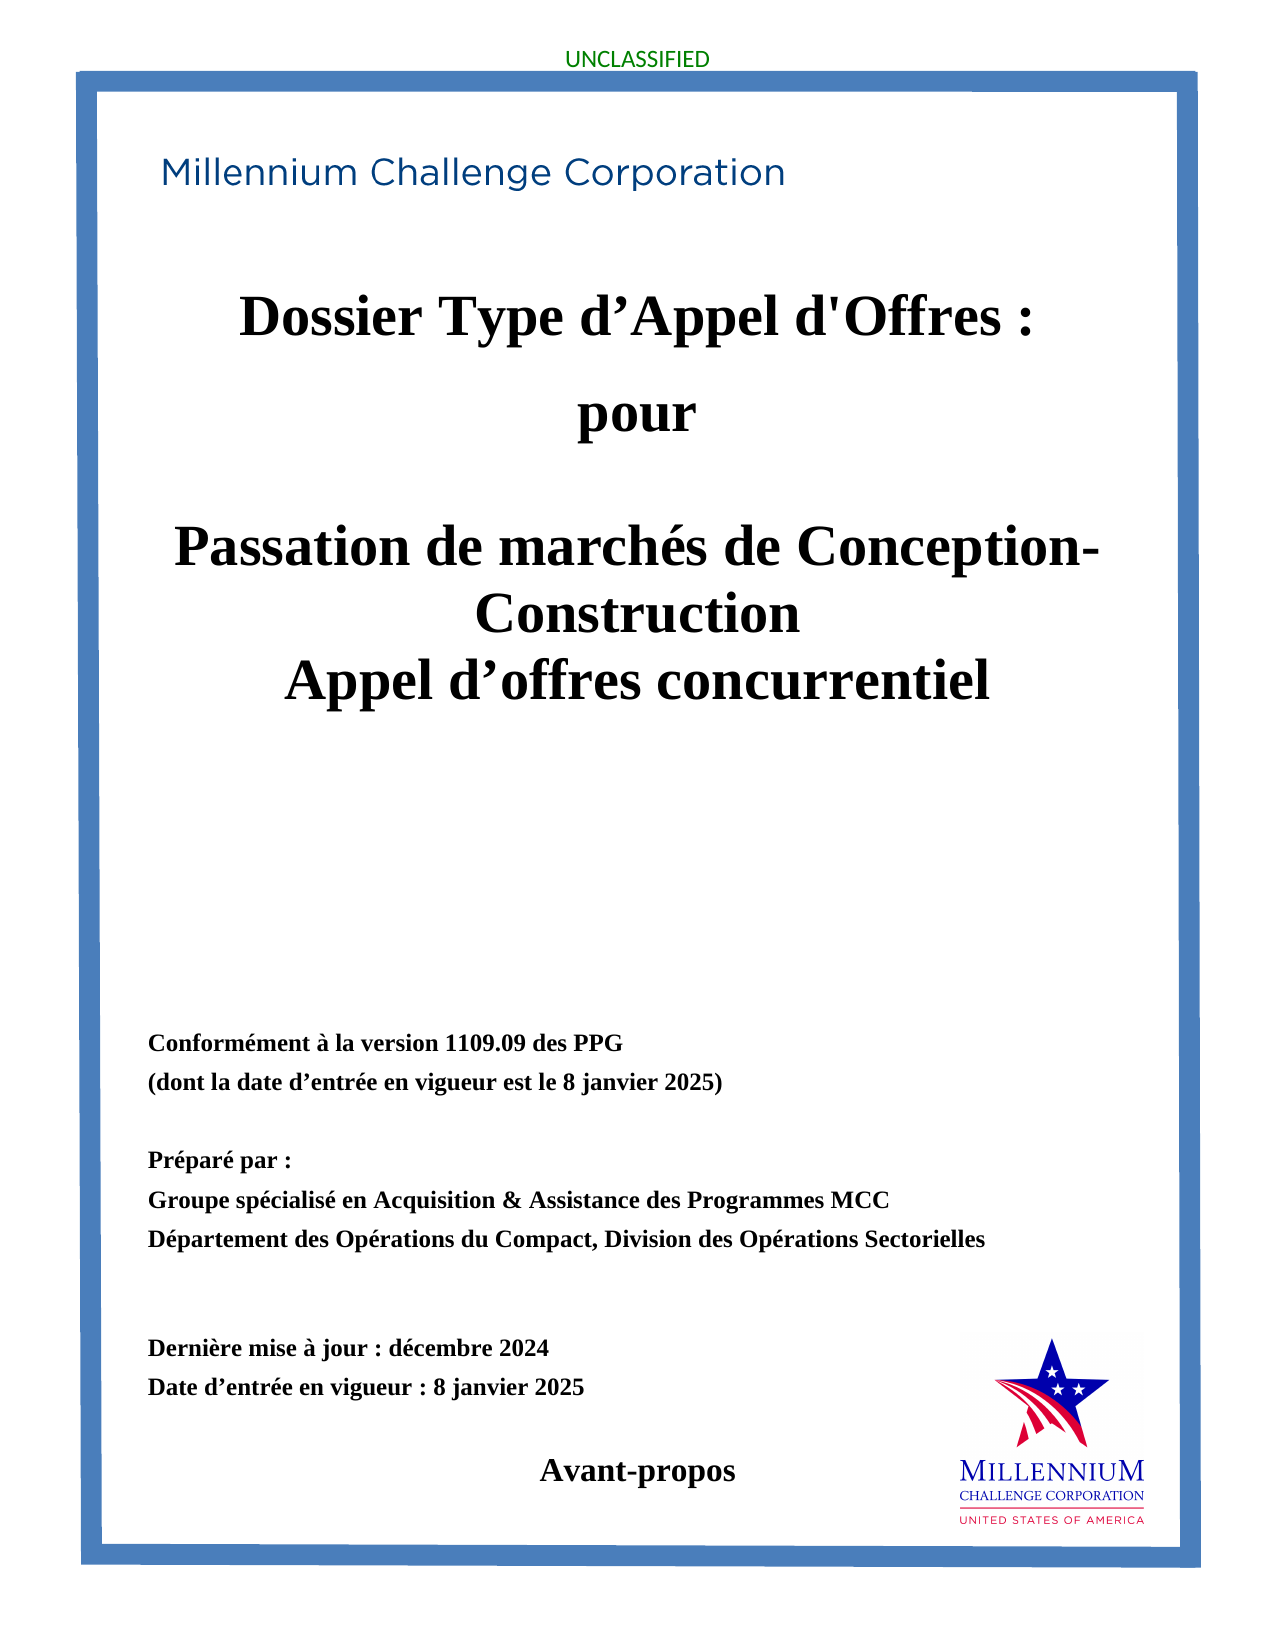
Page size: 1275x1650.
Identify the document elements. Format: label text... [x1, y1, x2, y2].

text Date d’entrée en vigueur : 8 janvier 2025 [148, 1372, 960, 1401]
text Département des Opérations du Compact, Division des Opérations Sectorielles [148, 1224, 1127, 1253]
text Passation de marchés de Conception-Construction Appel d’offres concurrentiel [148, 444, 1127, 712]
text Dernière mise à jour : décembre 2024 [148, 1333, 960, 1362]
text pour [148, 377, 1127, 444]
text Préparé par : [148, 1146, 1127, 1174]
text (dont la date d’entrée en vigueur est le 8 janvier 2025) [148, 1067, 1127, 1096]
picture [144, 132, 809, 213]
text Dossier Type d’Appel d'Offres : [148, 281, 1127, 377]
text Groupe spécialisé en Acquisition & Assistance des Programmes MCC [148, 1185, 1127, 1213]
text Avant-propos [148, 1450, 960, 1488]
picture [960, 1332, 1144, 1524]
text Conformément à la version 1109.09 des PPG [148, 1028, 1127, 1057]
